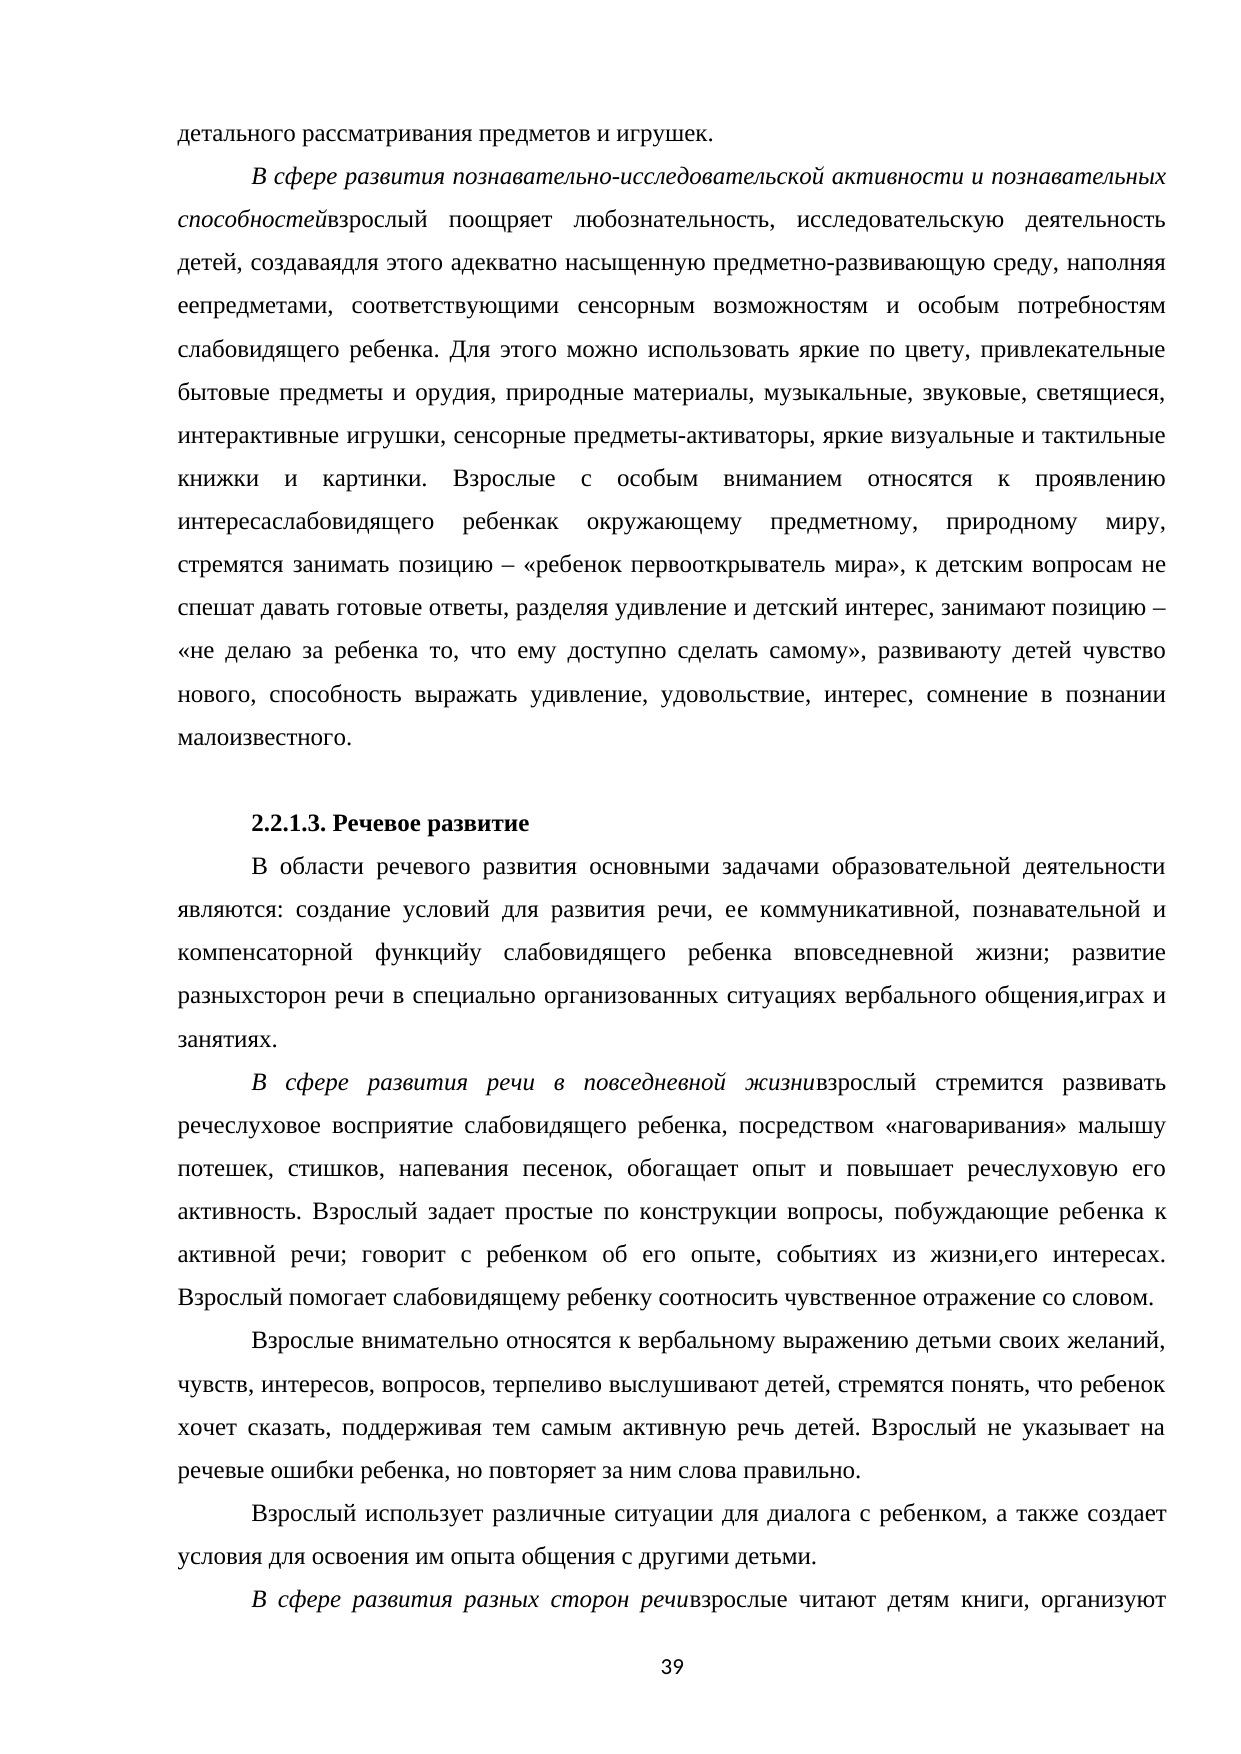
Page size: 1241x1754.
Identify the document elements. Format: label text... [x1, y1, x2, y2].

text 2.2.1.3. Речевое развитие [177, 808, 1167, 837]
text В сфере развития познавательно-исследовательской активности и познавательных способностейвзрослый поощряет любознательность, исследовательскую деятельность детей, создаваядля этого адекватно насыщенную предметно-развивающую среду, наполняя еепредметами, соответствующими сенсорным возможностям и особым потребностям слабовидящего ребенка. Для этого можно использовать яркие по цвету, привлекательные бытовые предметы и орудия, природные материалы, музыкальные, звуковые, светящиеся, интерактивные игрушки, сенсорные предметы-активаторы, яркие визуальные и тактильные книжки и картинки. Взрослые с особым вниманием относятся к проявлению интересаслабовидящего ребенкак окружающему предметному, природному миру, стремятся занимать позицию – «ребенок первооткрыватель мира», к детским вопросам не спешат давать готовые ответы, разделяя удивление и детский интерес, занимают позицию – «не делаю за ребенка то, что ему доступно сделать самому», развиваюту детей чувство нового, способность выражать удивление, удовольствие, интерес, сомнение в познании малоизвестного. [177, 161, 1167, 751]
text В области речевого развития основными задачами образовательной деятельности являются: создание условий для развития речи, ее коммуникативной, познавательной и компенсаторной функцийу слабовидящего ребенка вповседневной жизни; развитие разныхсторон речи в специально организованных ситуациях вербального общения,играх и занятиях. [177, 851, 1167, 1052]
text Взрослый использует различные ситуации для диалога с ребенком, а также создает условия для освоения им опыта общения с другими детьми. [177, 1498, 1167, 1570]
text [177, 1584, 1167, 1613]
text В сфере развития речи в повседневной жизнивзрослый стремится развивать речеслуховое восприятие слабовидящего ребенка, посредством «наговаривания» малышу потешек, стишков, напевания песенок, обогащает опыт и повышает речеслуховую его активность. Взрослый задает простые по конструкции вопросы, побуждающие ребенка к активной речи; говорит с ребенком об его опыте, событиях из жизни,его интересах. Взрослый помогает слабовидящему ребенку соотносить чувственное отражение со словом. [177, 1067, 1167, 1311]
text Взрослые внимательно относятся к вербальному выражению детьми своих желаний, чувств, интересов, вопросов, терпеливо выслушивают детей, стремятся понять, что ребенок хочет сказать, поддерживая тем самым активную речь детей. Взрослый не указывает на речевые ошибки ребенка, но повторяет за ним слова правильно. [177, 1326, 1167, 1484]
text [177, 118, 1167, 147]
